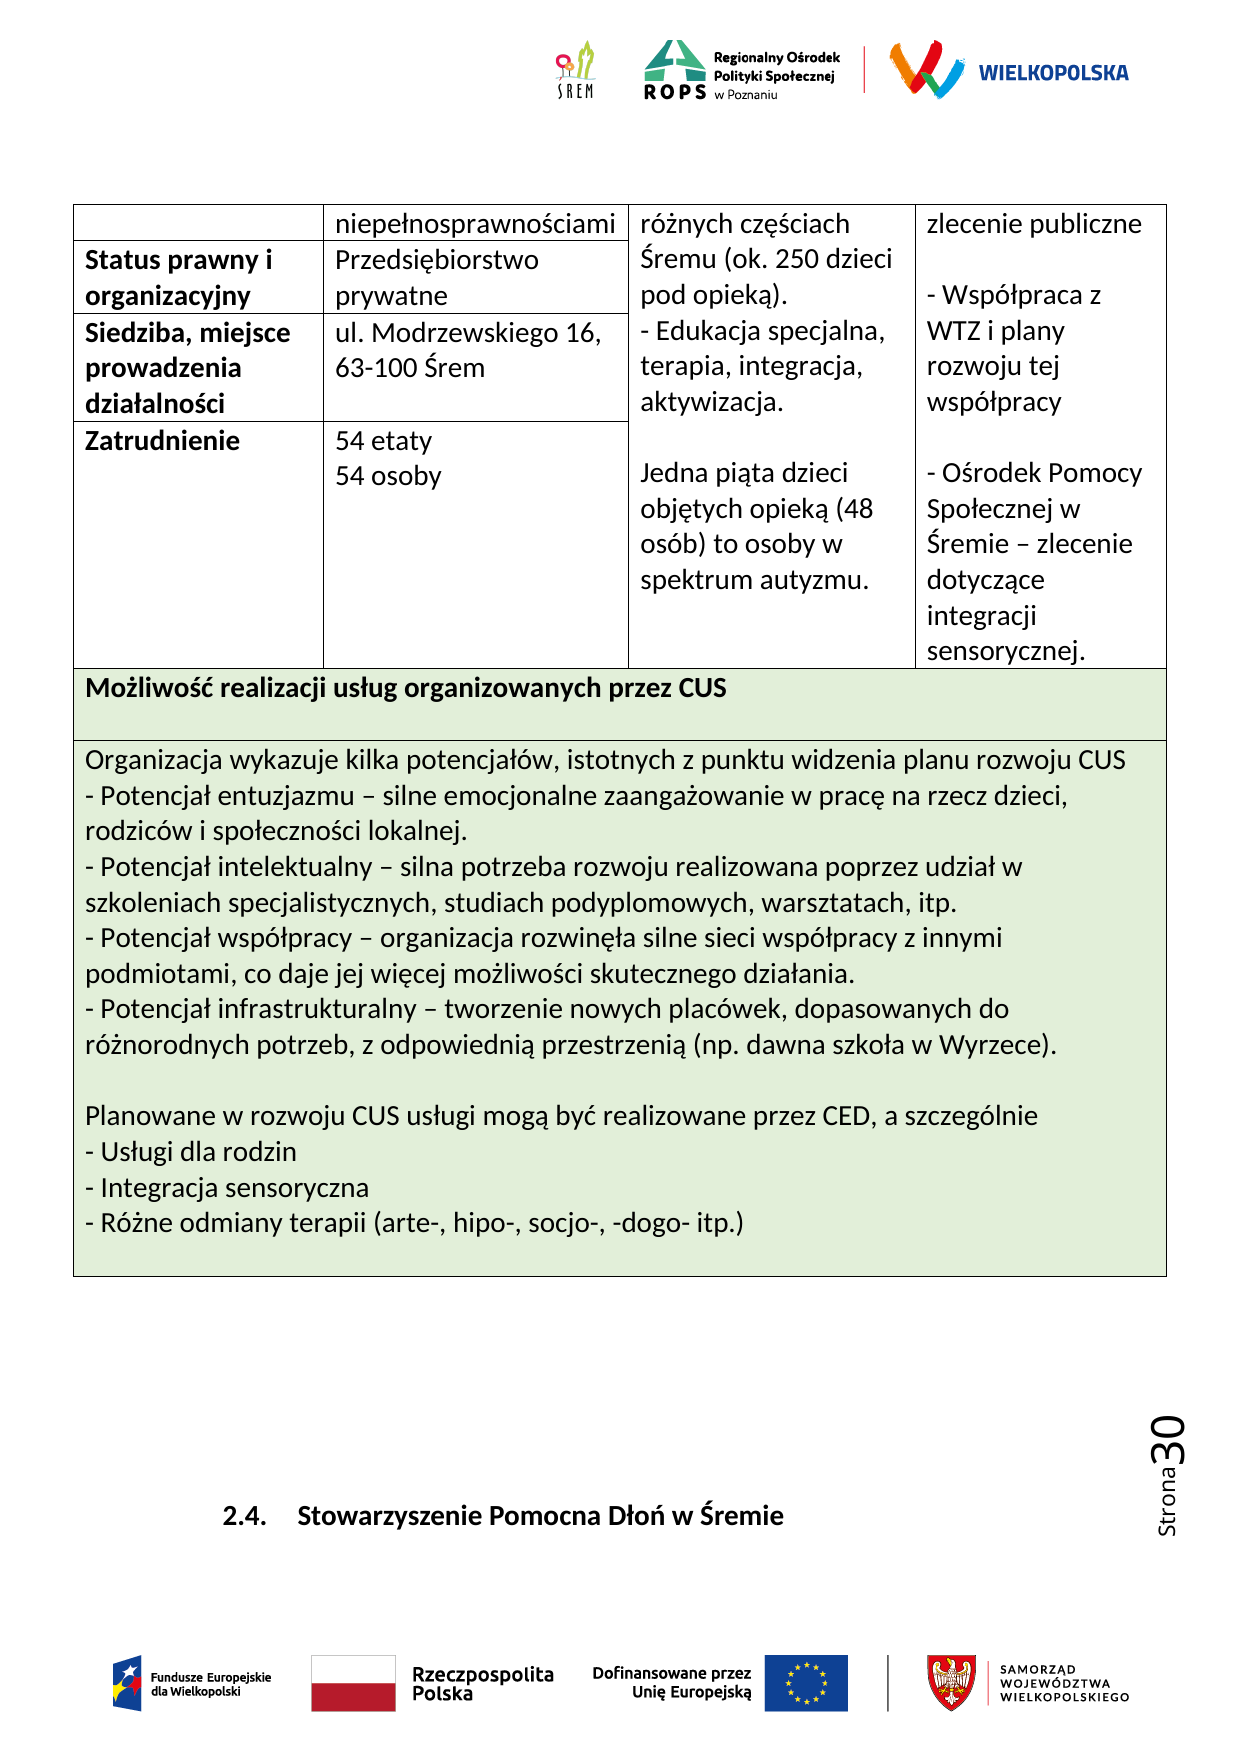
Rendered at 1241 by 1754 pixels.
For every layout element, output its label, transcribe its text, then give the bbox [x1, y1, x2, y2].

list Stowarzyszenie Pomocna Dłoń w Śremie [222, 1497, 1093, 1533]
table_cell 54 etaty 54 osoby [324, 422, 628, 668]
table_cell Status prawny i organizacyjny [74, 241, 323, 313]
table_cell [74, 205, 323, 240]
picture [1, 1624, 1239, 1744]
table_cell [324, 205, 628, 240]
table_cell Możliwość realizacji usług organizowanych przez CUS [74, 669, 1166, 740]
table_cell Zatrudnienie [74, 422, 323, 668]
picture [12, 10, 1238, 128]
table_cell Przedsiębiorstwo prywatne [324, 241, 628, 313]
table_cell ul. Modrzewskiego 16, 63-100 Śrem [324, 314, 628, 421]
table_cell Organizacja wykazuje kilka potencjałów, istotnych z punktu widzenia planu rozwoju CUS - Potencjał entuzjazmu – silne emocjonalne zaangażowanie w pracę na rzecz dzieci, rodziców i społeczności lokalnej. - Potencjał intelektualny – silna potrzeba rozwoju realizowana poprzez udział w szkoleniach specjalistycznych, studiach podyplomowych, warsztatach, itp. - Potencjał współpracy – organizacja rozwinęła silne sieci współpracy z innymi podmiotami, co daje jej więcej możliwości skutecznego działania. - Potencjał infrastrukturalny – tworzenie nowych placówek, dopasowanych do różnorodnych potrzeb, z odpowiednią przestrzenią (np. dawna szkoła w Wyrzece). Planowane w rozwoju CUS usługi mogą być realizowane przez CED, a szczególnie - Usługi dla rodzin - Integracja sensoryczna - Różne odmiany terapii (arte-, hipo-, socjo-, -dogo- itp.) [74, 741, 1166, 1276]
table_cell Siedziba, miejsce prowadzenia działalności [74, 314, 323, 421]
